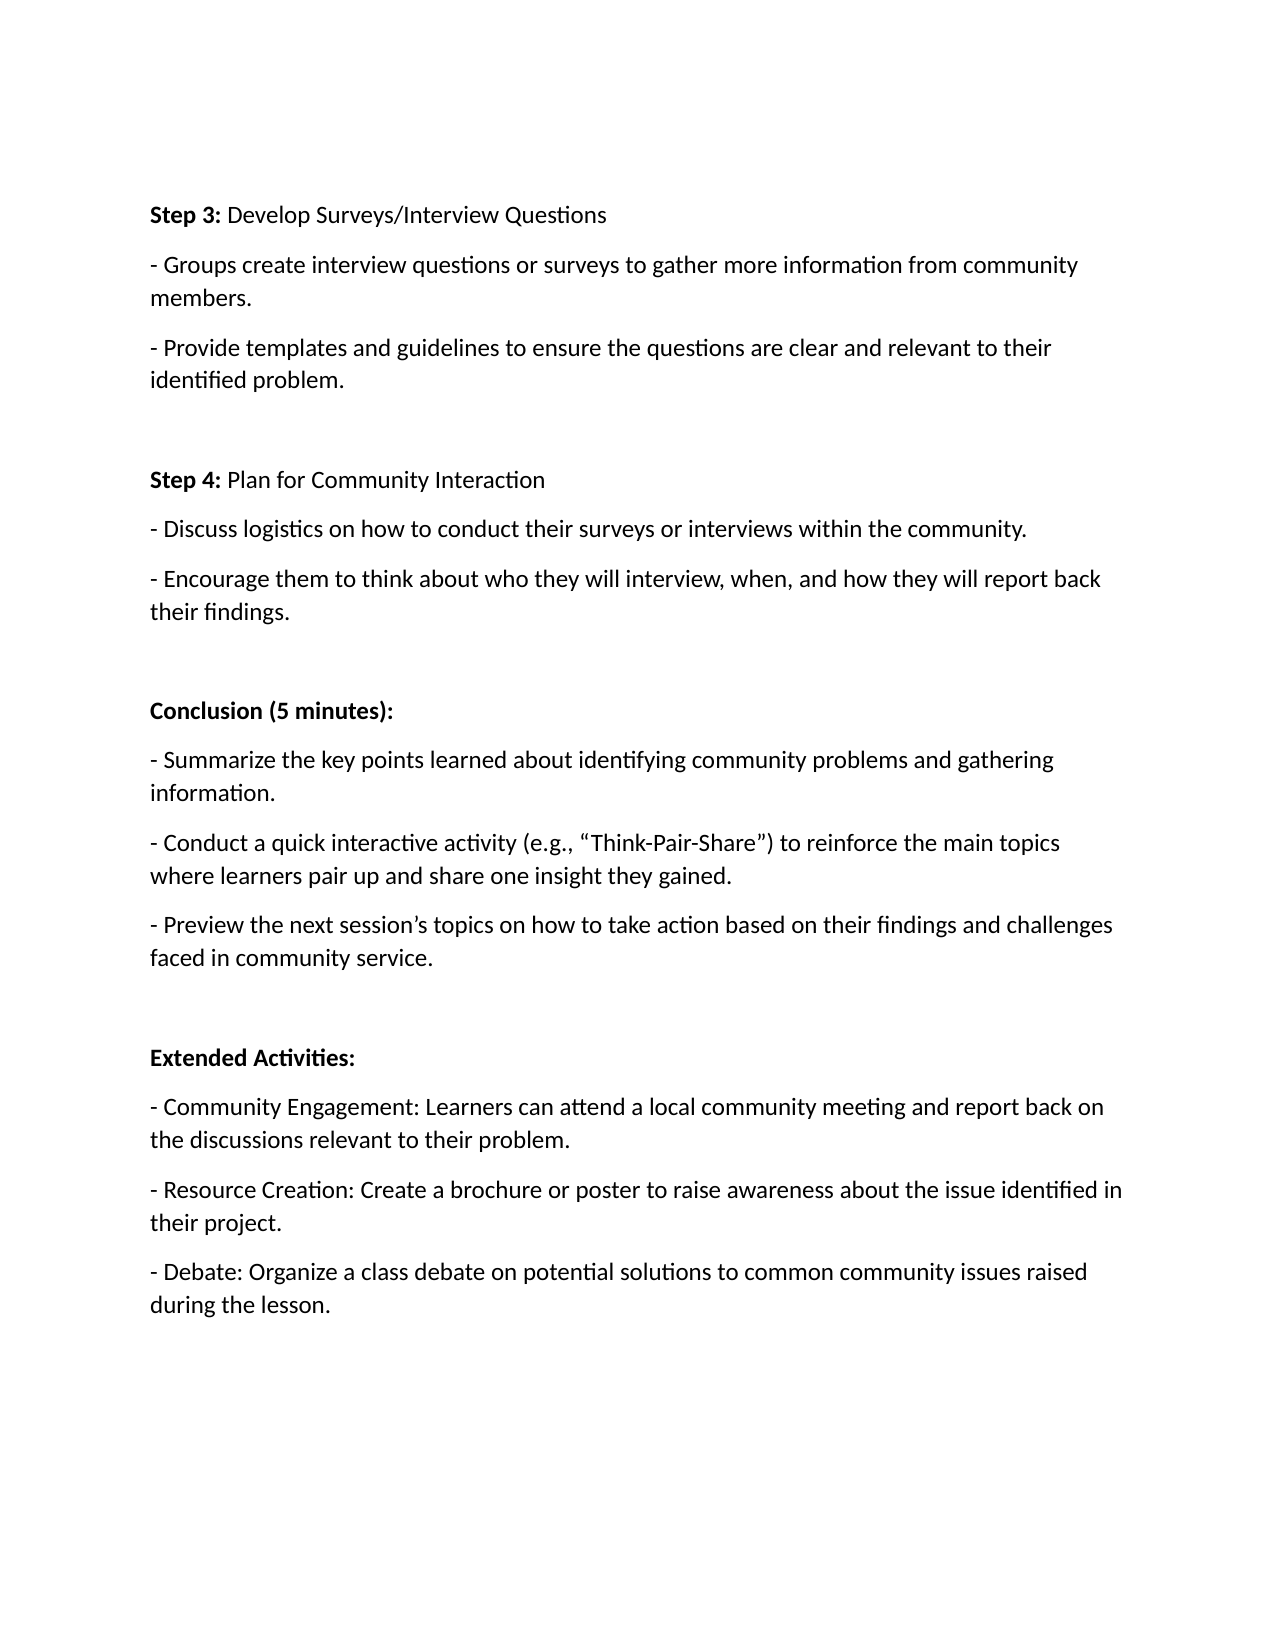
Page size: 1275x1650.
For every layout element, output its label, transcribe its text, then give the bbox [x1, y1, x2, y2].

text - Debate: Organize a class debate on potential solutions to common community issues raised during the lesson. [150, 1256, 1125, 1320]
text - Encourage them to think about who they will interview, when, and how they will report back their findings. [150, 563, 1125, 626]
text - Resource Creation: Create a brochure or poster to raise awareness about the issue identified in their project. [150, 1174, 1125, 1237]
text Extended Activities: [150, 1042, 1125, 1072]
text - Preview the next session’s topics on how to take action based on their findings and challenges faced in community service. [150, 909, 1125, 973]
text - Conduct a quick interactive activity (e.g., “Think-Pair-Share”) to reinforce the main topics where learners pair up and share one insight they gained. [150, 827, 1125, 891]
text Step 4: Plan for Community Interaction [150, 464, 1125, 494]
text Step 3: Develop Surveys/Interview Questions [150, 199, 1125, 230]
text Conclusion (5 minutes): [150, 695, 1125, 726]
text - Groups create interview questions or surveys to gather more information from community members. [150, 249, 1125, 313]
text - Community Engagement: Learners can attend a local community meeting and report back on the discussions relevant to their problem. [150, 1091, 1125, 1155]
text - Provide templates and guidelines to ensure the questions are clear and relevant to their identified problem. [150, 332, 1125, 395]
text - Summarize the key points learned about identifying community problems and gathering information. [150, 744, 1125, 808]
text - Discuss logistics on how to conduct their surveys or interviews within the community. [150, 513, 1125, 544]
